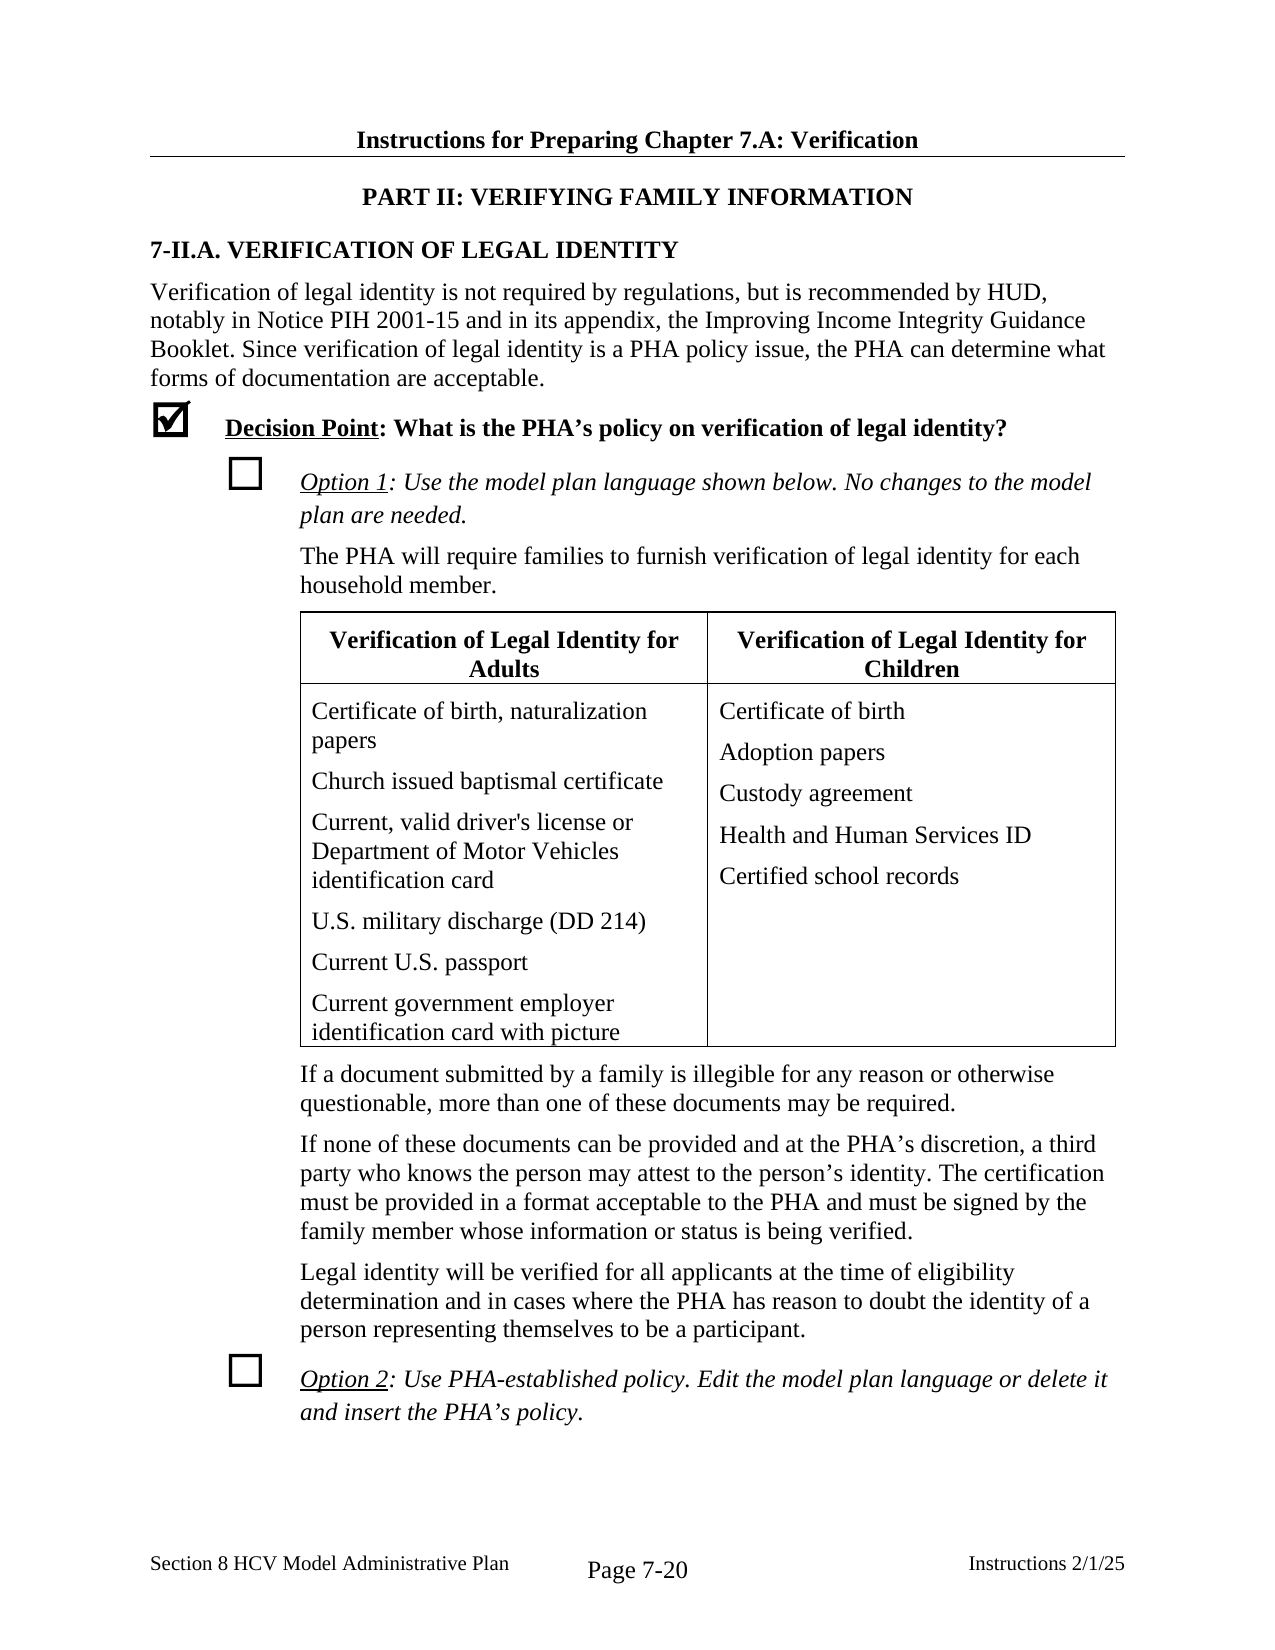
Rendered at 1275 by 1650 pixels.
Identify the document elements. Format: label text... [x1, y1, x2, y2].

text Option 1: Use the model plan language shown below. No changes to the model plan are needed. [225, 458, 1125, 529]
table_cell Certificate of birth Adoption papers Custody agreement Health and Human Services ID Certified school records [708, 684, 1115, 1046]
table_cell Certificate of birth, naturalization papers Church issued baptismal certificate Current, valid driver's license or Department of Motor Vehicles identification card military discharge (DD 214) Current U.S. passport Current government employer identification card with picture [301, 684, 707, 1046]
table_header Verification of Legal Identity for Adults [301, 613, 707, 682]
text The PHA will require families to furnish verification of legal identity for each household member. [300, 541, 1125, 599]
text Option 2: Use PHA-established policy. Edit the model plan language or delete it and insert the PHA’s policy. [225, 1356, 1125, 1426]
table_header Verification of Legal Identity for Children [708, 613, 1115, 682]
text If none of these documents can be provided and at the PHA’s discretion, a third party who knows the person may attest to the person’s identity. The certification must be provided in a format acceptable to the PHA and must be signed by the family member whose information or status is being verified. [300, 1129, 1125, 1244]
text Verification of legal identity is not required by regulations, but is recommended by HUD, notably in Notice PIH 2001-15 and in its appendix, the Improving Income Integrity Guidance Booklet. Since verification of legal identity is a PHA policy issue, the PHA can determine what forms of documentation are acceptable. [150, 277, 1125, 392]
text PART II: VERIFYING FAMILY INFORMATION [150, 182, 1125, 211]
text If a document submitted by a family is illegible for any reason or otherwise questionable, more than one of these documents may be required. [300, 1059, 1125, 1117]
text 7-II.A. VERIFICATION OF LEGAL IDENTITY [150, 236, 1125, 264]
text Legal identity will be verified for all applicants at the time of eligibility determination and in cases where the PHA has reason to doubt the identity of a person representing themselves to be a participant. [300, 1257, 1125, 1343]
text Decision Point: What is the PHA’s policy on verification of legal identity? [150, 404, 1125, 446]
